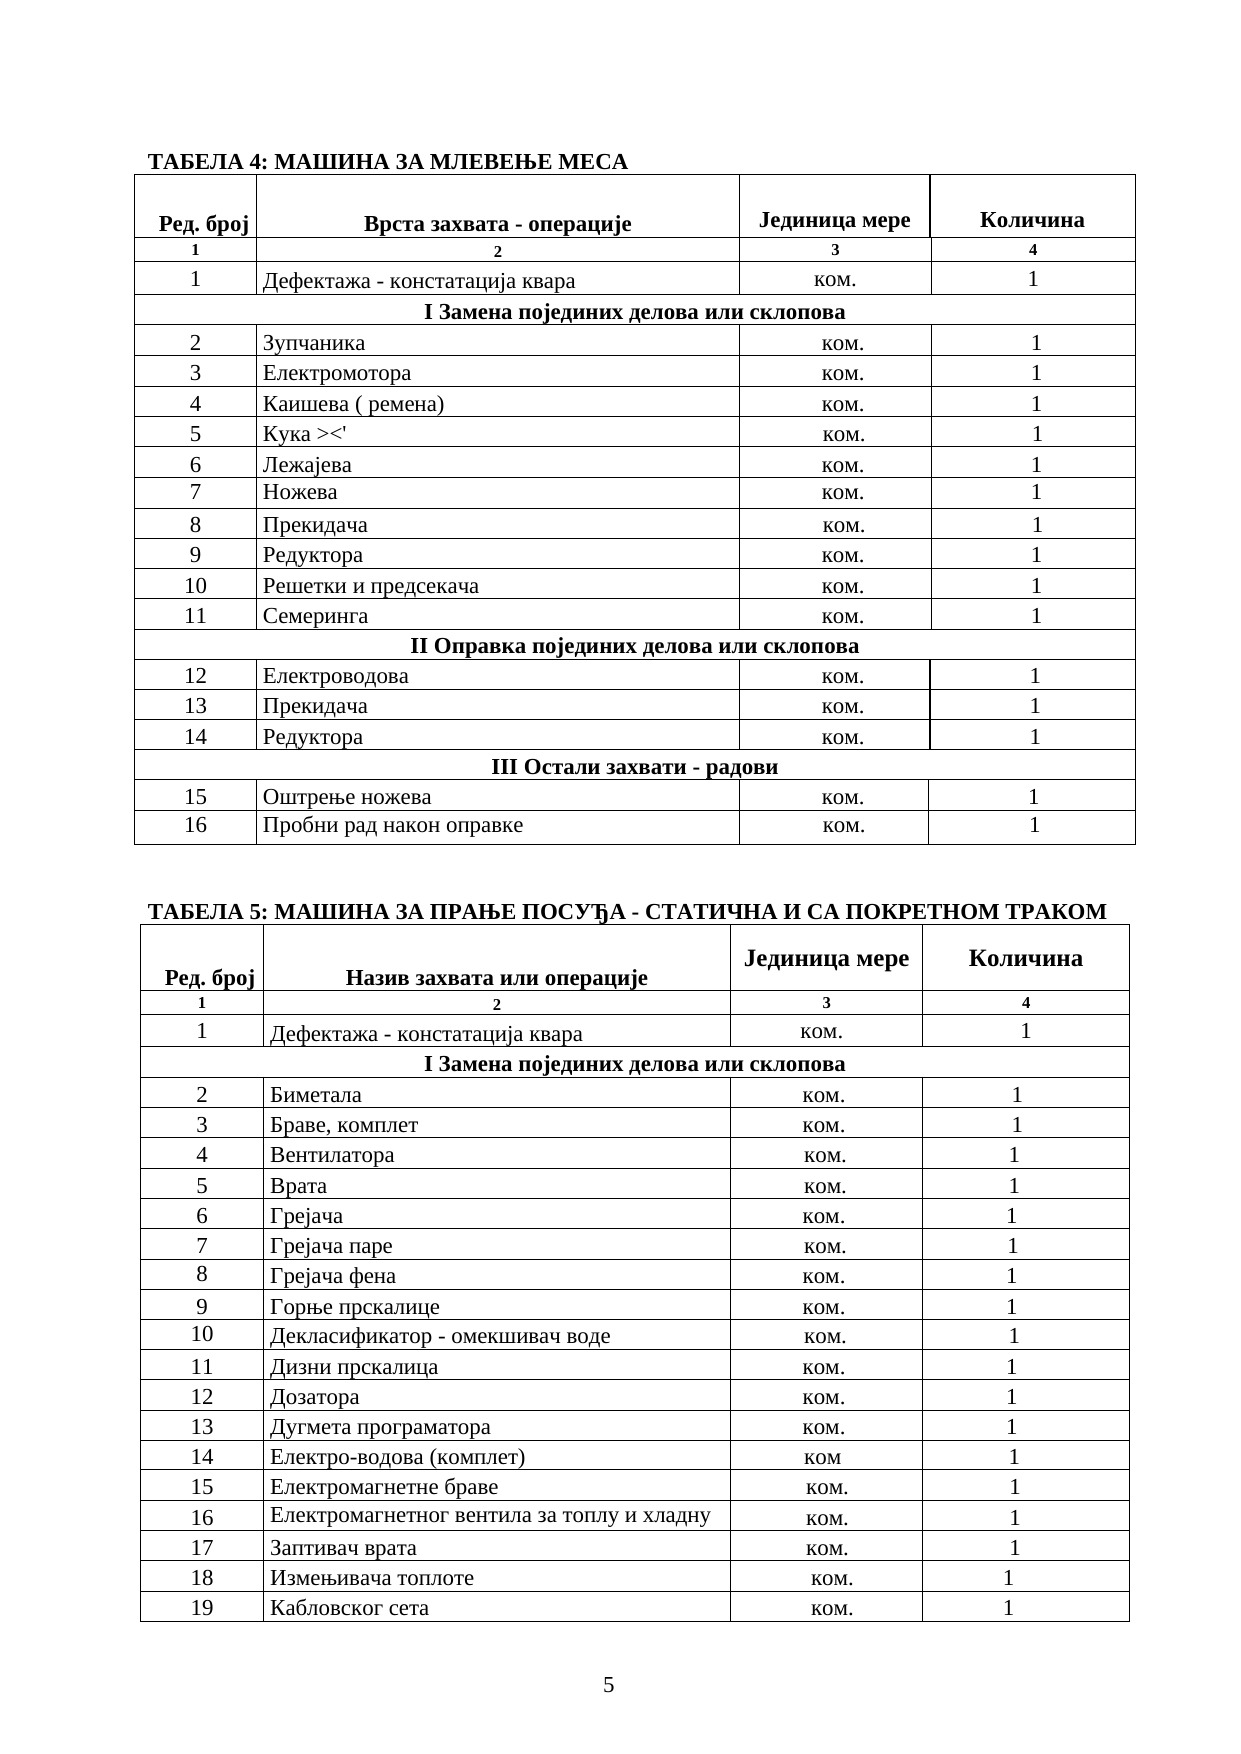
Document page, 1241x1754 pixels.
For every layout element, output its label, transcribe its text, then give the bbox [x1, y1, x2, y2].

table_cell 1 [931, 660, 1135, 689]
table_cell 11 [135, 599, 256, 629]
table_cell Ножева [257, 478, 739, 508]
table_cell 16 [135, 811, 256, 844]
table_cell ком. [740, 720, 929, 749]
table_cell ком. [731, 1531, 922, 1560]
table_cell ком. [740, 811, 928, 844]
table_header Врста захвата - операције [257, 175, 739, 237]
table_cell 10 [135, 569, 256, 598]
table_header Количина [931, 175, 1135, 237]
table_cell ком. [740, 262, 931, 293]
table_cell Вентилатора [264, 1138, 730, 1168]
table_cell 6 [135, 447, 256, 477]
table_cell 1 [923, 1199, 1129, 1228]
table_cell 4 [932, 238, 1135, 261]
text ТАБЕЛА 5: МАШИНА ЗА ПРАЊЕ ПОСУЂА - СТАТИЧНА И СА ПОКРЕТНОМ ТРАКОМ [148, 898, 1122, 924]
table_cell ком. [731, 1169, 922, 1198]
table_cell 1 [923, 1290, 1129, 1319]
table_cell 1 [923, 1441, 1129, 1469]
table_cell ком. [740, 599, 931, 629]
table_cell 1 [932, 599, 1135, 629]
table_cell 1 [923, 1501, 1129, 1530]
table_cell III Остали захвати - радови [135, 750, 1135, 779]
table_cell ком. [731, 1260, 922, 1289]
table_cell I Замена појединих делова или склопова [135, 295, 1135, 324]
table_cell 2 [264, 991, 730, 1014]
table_cell ком. [740, 356, 931, 386]
table_cell ком. [731, 1015, 922, 1046]
table_cell Измењивача топлоте [264, 1561, 730, 1591]
table_cell Горње прскалице [264, 1290, 730, 1319]
table_cell ком. [740, 660, 929, 689]
table_header Ред. број [141, 925, 263, 990]
table_cell ком. [731, 1138, 922, 1168]
table_cell 1 [932, 509, 1135, 538]
table_cell Дозатора [264, 1380, 730, 1410]
table_cell ком. [731, 1290, 922, 1319]
table_cell Пробни рад након оправке [257, 811, 739, 844]
table_cell Оштрење ножева [257, 780, 739, 810]
table_cell ком. [731, 1411, 922, 1440]
table_cell ком. [731, 1470, 922, 1500]
table_cell 11 [141, 1350, 263, 1379]
table_cell 17 [141, 1531, 263, 1560]
table_cell 7 [141, 1229, 263, 1259]
table_cell ком. [740, 509, 931, 538]
table_cell Кука ><' [257, 417, 739, 446]
table_cell 2 [257, 238, 739, 261]
table_cell 2 [135, 325, 256, 355]
table_cell 8 [135, 509, 256, 538]
subtitle ТАБЕЛА 4: МАШИНА ЗА МЛЕВЕЊЕ МЕСА [148, 148, 1122, 174]
table_cell 19 [141, 1592, 263, 1621]
table_cell ком. [731, 1592, 922, 1621]
table_cell 9 [141, 1290, 263, 1319]
table_cell 2 [141, 1078, 263, 1107]
table_cell 12 [135, 660, 256, 689]
table_cell Електромагнетне браве [264, 1470, 730, 1500]
table_cell Електроводова [257, 660, 739, 689]
table_cell 1 [141, 991, 263, 1014]
table_cell Заптивач врата [264, 1531, 730, 1560]
table_cell 8 [141, 1260, 263, 1289]
table_cell 18 [141, 1561, 263, 1591]
table_cell Прекидача [257, 690, 739, 719]
table_cell 1 [135, 262, 256, 293]
table_cell Кабловског сета [264, 1592, 730, 1621]
table_header Назив захвата или операције [264, 925, 730, 990]
table_cell 1 [135, 238, 256, 261]
table_cell 1 [923, 1592, 1129, 1621]
table_cell ком. [731, 1229, 922, 1259]
table_cell Електромотора [257, 356, 739, 386]
table_cell 1 [923, 1380, 1129, 1410]
table_cell ком. [731, 1108, 922, 1137]
table_cell ком. [731, 1199, 922, 1228]
table_cell Решетки и предсекача [257, 569, 739, 598]
table_cell Зупчаника [257, 325, 739, 355]
table_cell Редуктора [257, 720, 739, 749]
table_cell 1 [923, 1138, 1129, 1168]
table_cell Грејача фена [264, 1260, 730, 1289]
table_cell 1 [923, 1229, 1129, 1259]
table_cell 1 [141, 1015, 263, 1046]
table_cell ком [731, 1441, 922, 1469]
table_cell 1 [932, 262, 1135, 293]
table_cell Редуктора [257, 539, 739, 568]
table_cell 4 [923, 991, 1129, 1014]
table_cell 3 [141, 1108, 263, 1137]
table_cell 1 [923, 1350, 1129, 1379]
table_cell 1 [932, 417, 1135, 446]
table_cell ком. [731, 1501, 922, 1530]
table_cell 15 [141, 1470, 263, 1500]
table_cell 1 [923, 1108, 1129, 1137]
table_cell 1 [923, 1169, 1129, 1198]
table_cell 15 [135, 780, 256, 810]
table_cell 1 [923, 1470, 1129, 1500]
table_cell ком. [740, 325, 931, 355]
table_cell ком. [731, 1320, 922, 1349]
table_cell 1 [929, 811, 1135, 844]
table_cell 10 [141, 1320, 263, 1349]
table_cell 1 [932, 325, 1135, 355]
table_cell Каишева ( ремена) [257, 387, 739, 416]
table_cell 12 [141, 1380, 263, 1410]
table_cell 13 [135, 690, 256, 719]
table_cell Семеринга [257, 599, 739, 629]
table_cell 3 [740, 238, 931, 261]
table_cell 14 [141, 1441, 263, 1469]
table_cell 4 [135, 387, 256, 416]
table_cell ком. [731, 1078, 922, 1107]
table_cell 1 [923, 1531, 1129, 1560]
table_cell 1 [923, 1320, 1129, 1349]
table_cell Декласификатор - омекшивач воде [264, 1320, 730, 1349]
table_header Јединица мере [740, 175, 929, 237]
table_cell 1 [923, 1561, 1129, 1591]
table_cell II Оправка појединих делова или склопова [135, 630, 1135, 659]
table_cell Дефектажа - констатација квара [257, 262, 739, 293]
table_cell ком. [740, 417, 931, 446]
table_cell 1 [932, 387, 1135, 416]
table_cell 3 [135, 356, 256, 386]
table_cell 7 [135, 478, 256, 508]
table_cell 1 [932, 539, 1135, 568]
table_cell Прекидача [257, 509, 739, 538]
table_cell 4 [141, 1138, 263, 1168]
table_cell ком. [740, 387, 931, 416]
table_cell 1 [932, 356, 1135, 386]
table_cell 5 [135, 417, 256, 446]
table_cell I Замена појединих делова или склопова [141, 1047, 1129, 1077]
table_cell 1 [929, 780, 1135, 810]
table_cell Електро-водова (комплет) [264, 1441, 730, 1469]
table_cell ком. [740, 478, 931, 508]
table_cell ком. [731, 1380, 922, 1410]
table_cell 16 [141, 1501, 263, 1530]
table_cell 1 [931, 720, 1135, 749]
table_cell ком. [731, 1561, 922, 1591]
table_cell ком. [740, 447, 931, 477]
table_header Количина [923, 925, 1129, 990]
table_cell Врата [264, 1169, 730, 1198]
table_cell ком. [740, 690, 929, 719]
table_cell 5 [141, 1169, 263, 1198]
table_header Јединица мере [731, 925, 922, 990]
table_cell Браве, комплет [264, 1108, 730, 1137]
table_cell Дизни прскалица [264, 1350, 730, 1379]
table_cell ком. [740, 539, 931, 568]
table_cell 1 [923, 1015, 1129, 1046]
table_cell 9 [135, 539, 256, 568]
table_cell 1 [923, 1260, 1129, 1289]
table_cell Електромагнетног вентила за топлу и хладну воду [264, 1501, 730, 1530]
table_cell 6 [141, 1199, 263, 1228]
table_cell Грејача [264, 1199, 730, 1228]
table_cell 13 [141, 1411, 263, 1440]
table_cell 1 [931, 690, 1135, 719]
table_cell 1 [923, 1411, 1129, 1440]
table_cell 14 [135, 720, 256, 749]
table_cell Дефектажа - констатација квара [264, 1015, 730, 1046]
table_header Ред. број [135, 175, 256, 237]
table_cell ком. [740, 780, 928, 810]
table_cell 1 [932, 569, 1135, 598]
table_cell 1 [932, 447, 1135, 477]
table_cell ком. [731, 1350, 922, 1379]
table_cell 1 [923, 1078, 1129, 1107]
table_cell Грејача паре [264, 1229, 730, 1259]
table_cell ком. [740, 569, 931, 598]
table_cell Лежајева [257, 447, 739, 477]
table_cell Биметала [264, 1078, 730, 1107]
table_cell Дугмета програматора [264, 1411, 730, 1440]
table_cell 1 [932, 478, 1135, 508]
table_cell 3 [731, 991, 922, 1014]
